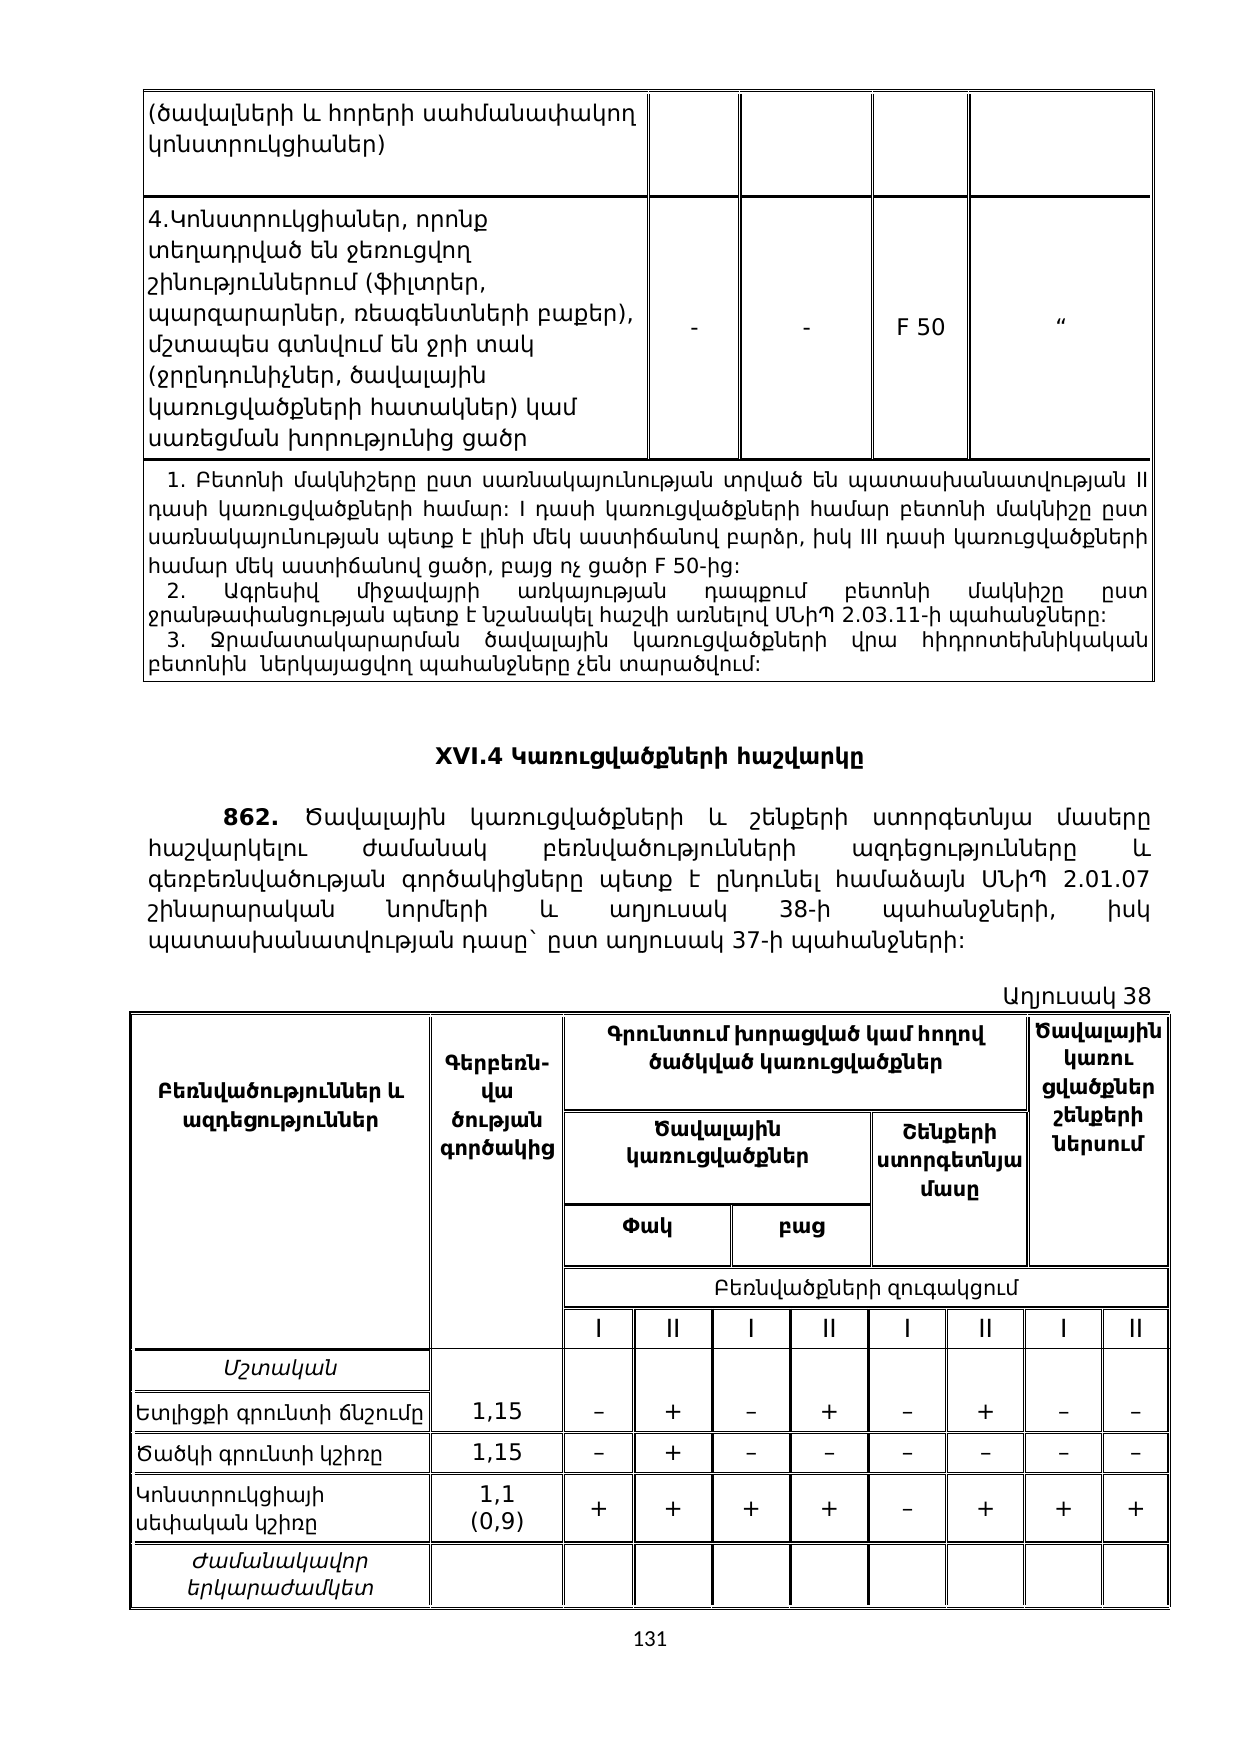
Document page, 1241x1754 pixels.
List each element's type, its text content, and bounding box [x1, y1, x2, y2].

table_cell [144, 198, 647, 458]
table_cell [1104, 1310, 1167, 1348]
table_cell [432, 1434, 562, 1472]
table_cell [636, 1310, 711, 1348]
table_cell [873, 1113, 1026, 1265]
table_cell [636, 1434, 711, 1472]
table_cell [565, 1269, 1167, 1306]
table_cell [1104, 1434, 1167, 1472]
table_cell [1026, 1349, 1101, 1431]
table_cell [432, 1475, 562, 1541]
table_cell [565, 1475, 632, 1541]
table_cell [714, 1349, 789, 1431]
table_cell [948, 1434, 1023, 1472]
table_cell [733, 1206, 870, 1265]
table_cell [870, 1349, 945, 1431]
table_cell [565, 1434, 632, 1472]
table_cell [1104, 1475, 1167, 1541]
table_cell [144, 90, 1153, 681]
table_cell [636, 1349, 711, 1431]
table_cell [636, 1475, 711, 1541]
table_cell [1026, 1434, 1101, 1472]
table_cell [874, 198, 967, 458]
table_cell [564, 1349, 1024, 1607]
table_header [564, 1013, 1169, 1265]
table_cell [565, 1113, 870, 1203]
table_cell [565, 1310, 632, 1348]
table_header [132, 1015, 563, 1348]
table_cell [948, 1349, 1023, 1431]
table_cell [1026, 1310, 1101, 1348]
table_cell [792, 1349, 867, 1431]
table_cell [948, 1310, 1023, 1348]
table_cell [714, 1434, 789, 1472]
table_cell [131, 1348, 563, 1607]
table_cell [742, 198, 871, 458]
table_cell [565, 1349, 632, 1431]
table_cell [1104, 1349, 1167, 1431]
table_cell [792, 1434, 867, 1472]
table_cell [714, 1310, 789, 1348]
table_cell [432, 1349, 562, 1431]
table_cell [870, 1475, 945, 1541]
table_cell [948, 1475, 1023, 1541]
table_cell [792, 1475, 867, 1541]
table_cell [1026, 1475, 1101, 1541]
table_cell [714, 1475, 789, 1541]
text XVI.4 Կառուցվածքների հաշվարկը [148, 743, 1152, 770]
text 862. Ծավալային կառուցվածքների և շենքերի ստորգետնյա մասերը հաշվարկելու ժամանակ բեռնվածությունների ազդեցությունները և գեռբեռնվածության գործակիցները պետք է ընդունել համաձայն ՍՆիՊ 2.01.07 շինարարական նորմերի և աղյուսակ 38-ի պահանջների, իսկ պատասխանատվության դասը` ըստ աղյուսակ 37-ի պահանջների: [148, 804, 1152, 954]
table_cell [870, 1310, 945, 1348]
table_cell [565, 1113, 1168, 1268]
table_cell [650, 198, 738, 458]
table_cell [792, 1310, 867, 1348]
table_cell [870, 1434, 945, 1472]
text Աղյուսակ 38 [148, 980, 1152, 1011]
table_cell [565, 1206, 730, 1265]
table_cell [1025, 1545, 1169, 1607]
